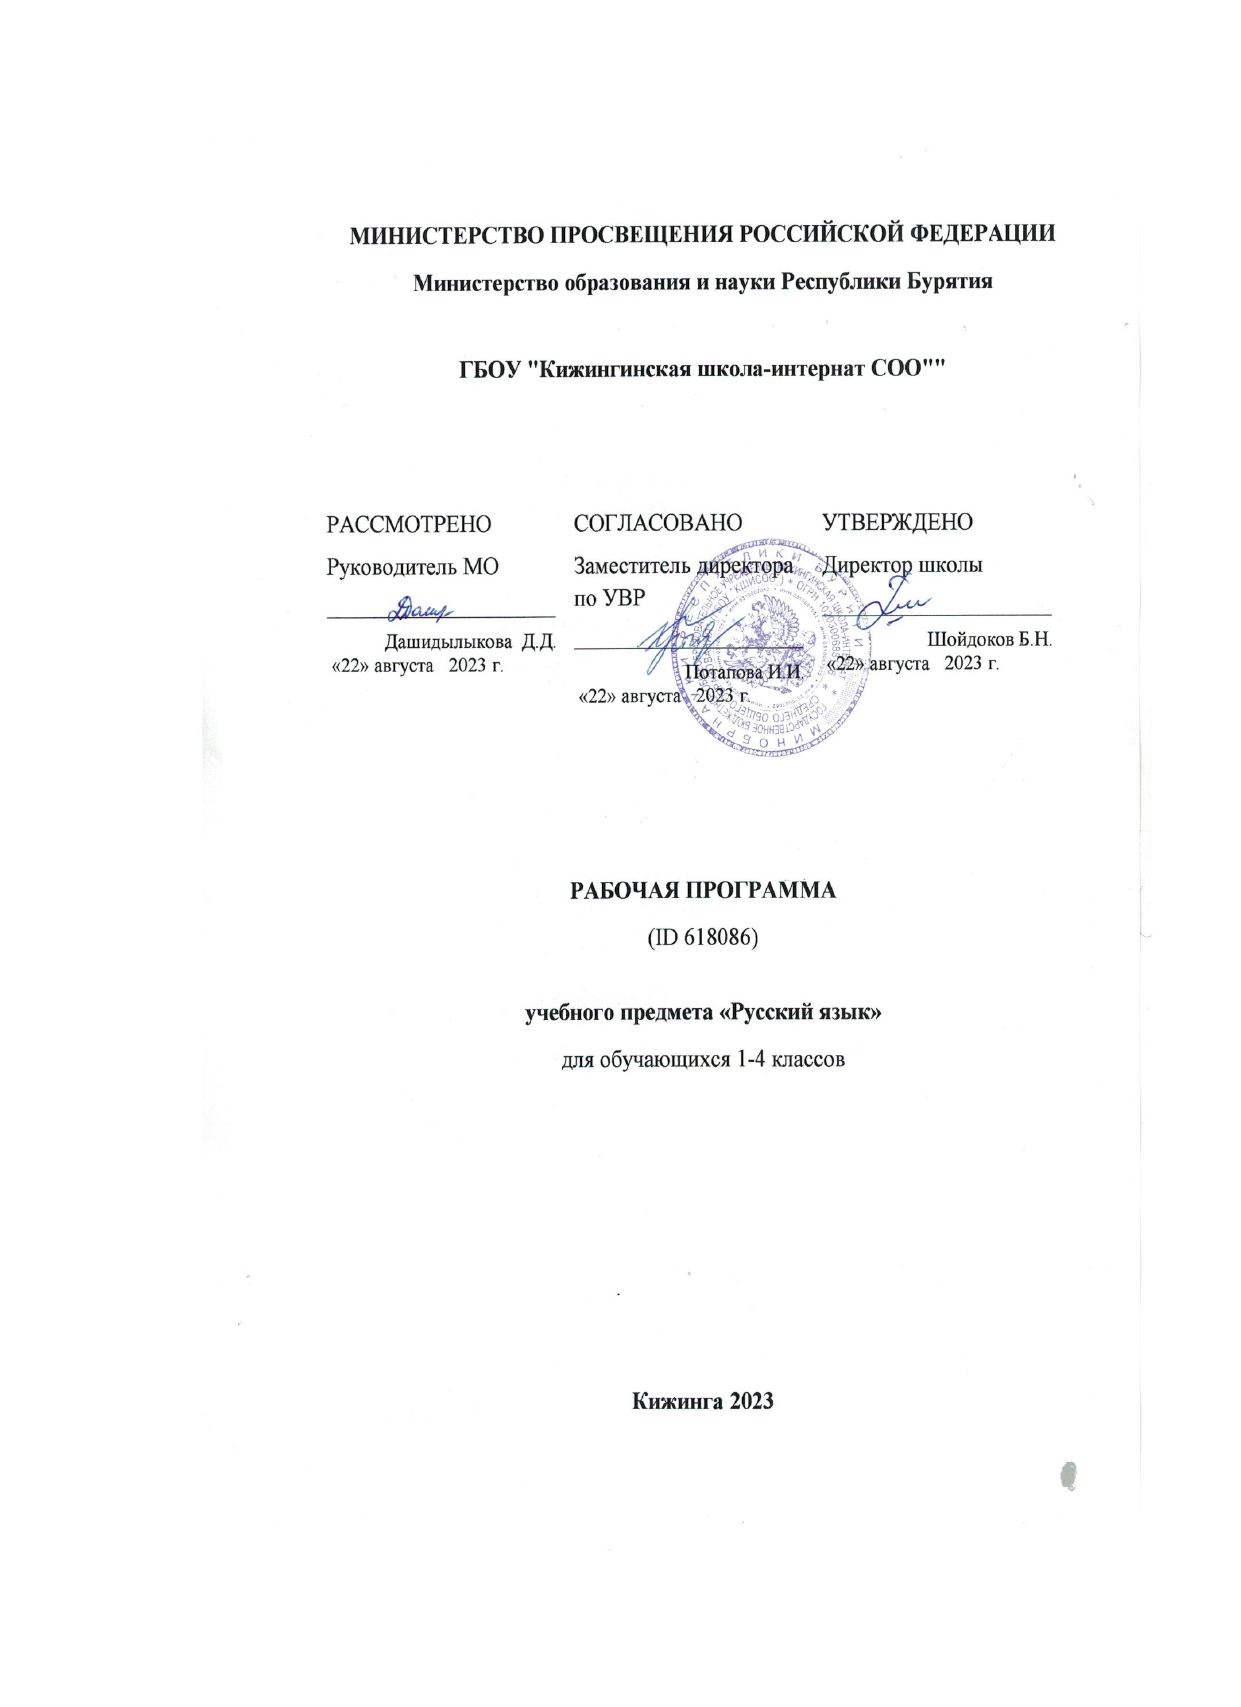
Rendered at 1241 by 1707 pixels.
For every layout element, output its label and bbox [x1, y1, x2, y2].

picture [189, 118, 1165, 1578]
